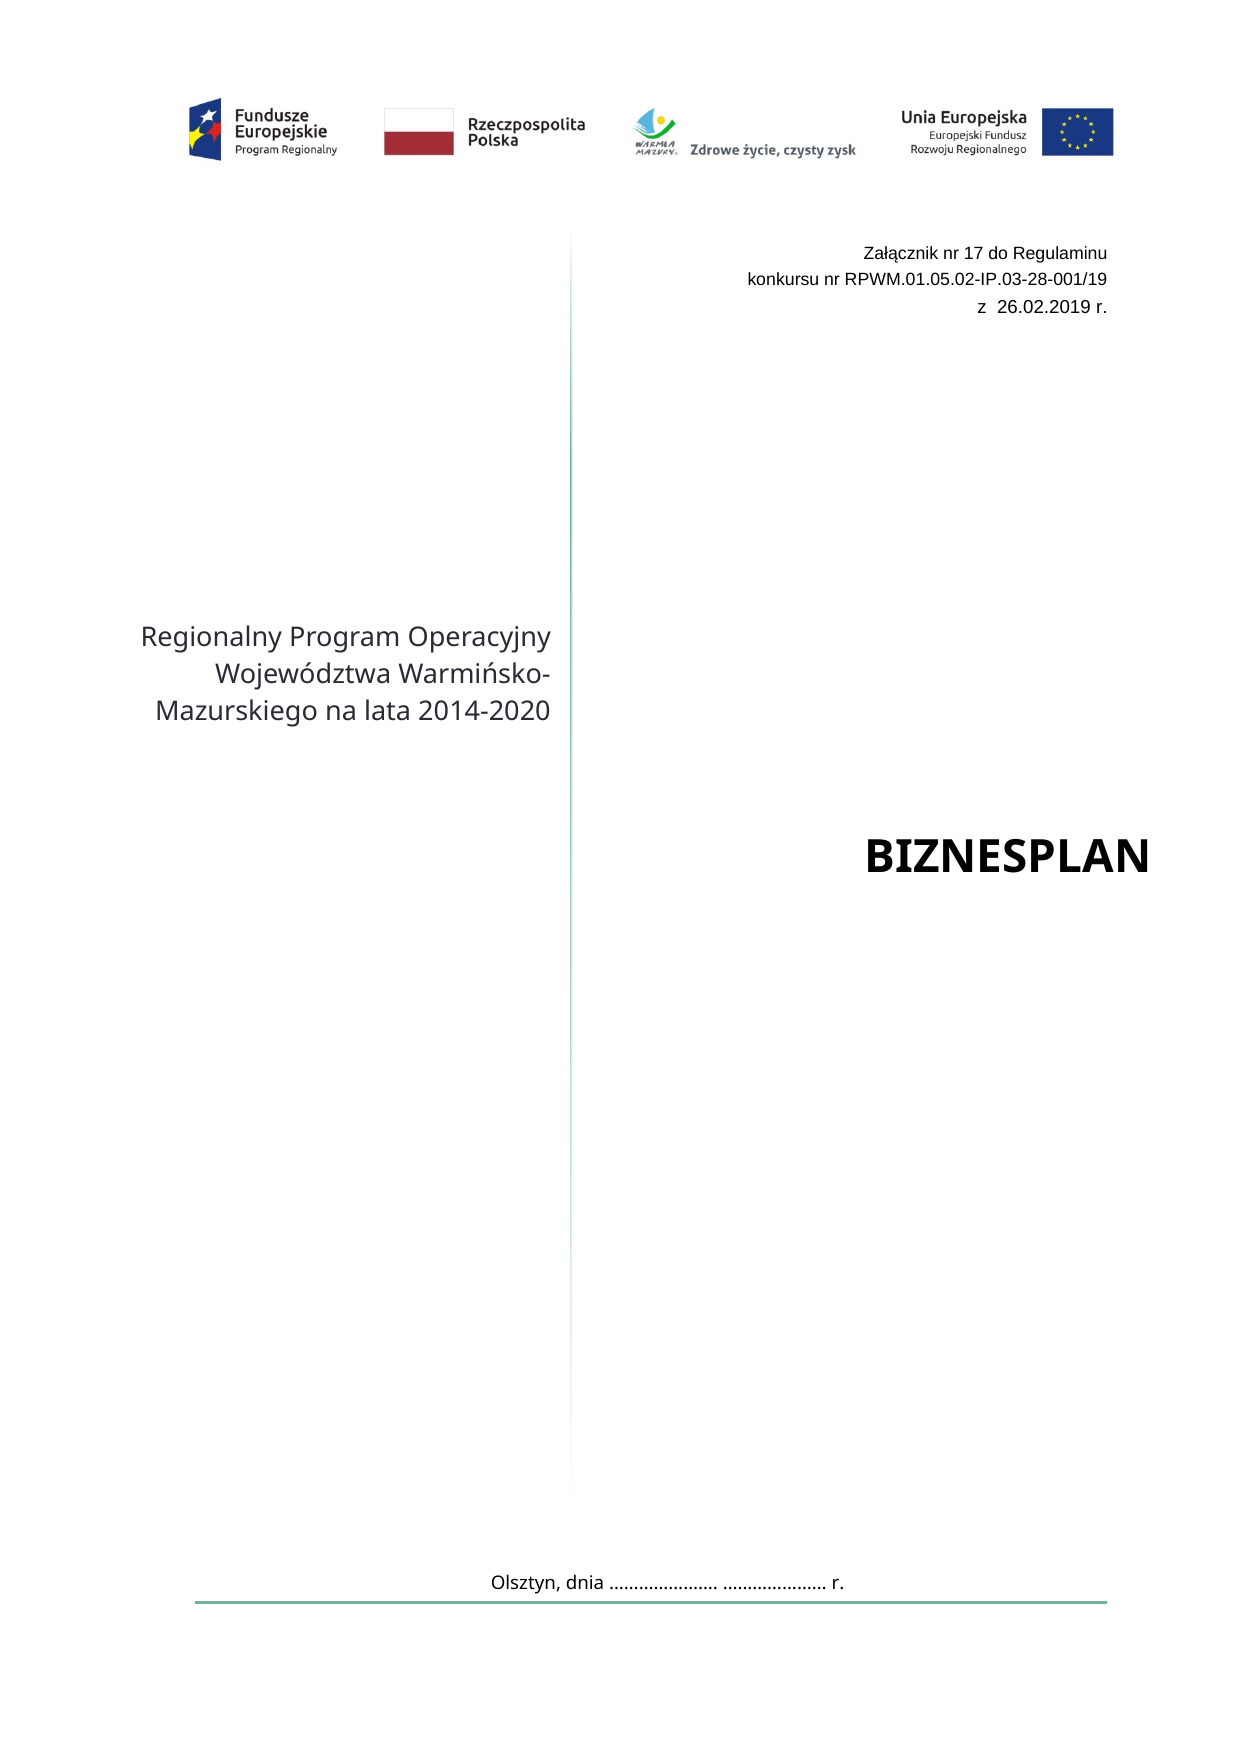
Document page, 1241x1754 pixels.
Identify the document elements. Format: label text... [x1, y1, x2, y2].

text konkursu nr RPWM.01.05.02-IP.03-28-001/19 [195, 269, 1107, 289]
text Załącznik nr 17 do Regulaminu [195, 242, 1107, 263]
text z 26.02.2019 r. [195, 296, 1107, 317]
picture [164, 80, 1148, 179]
